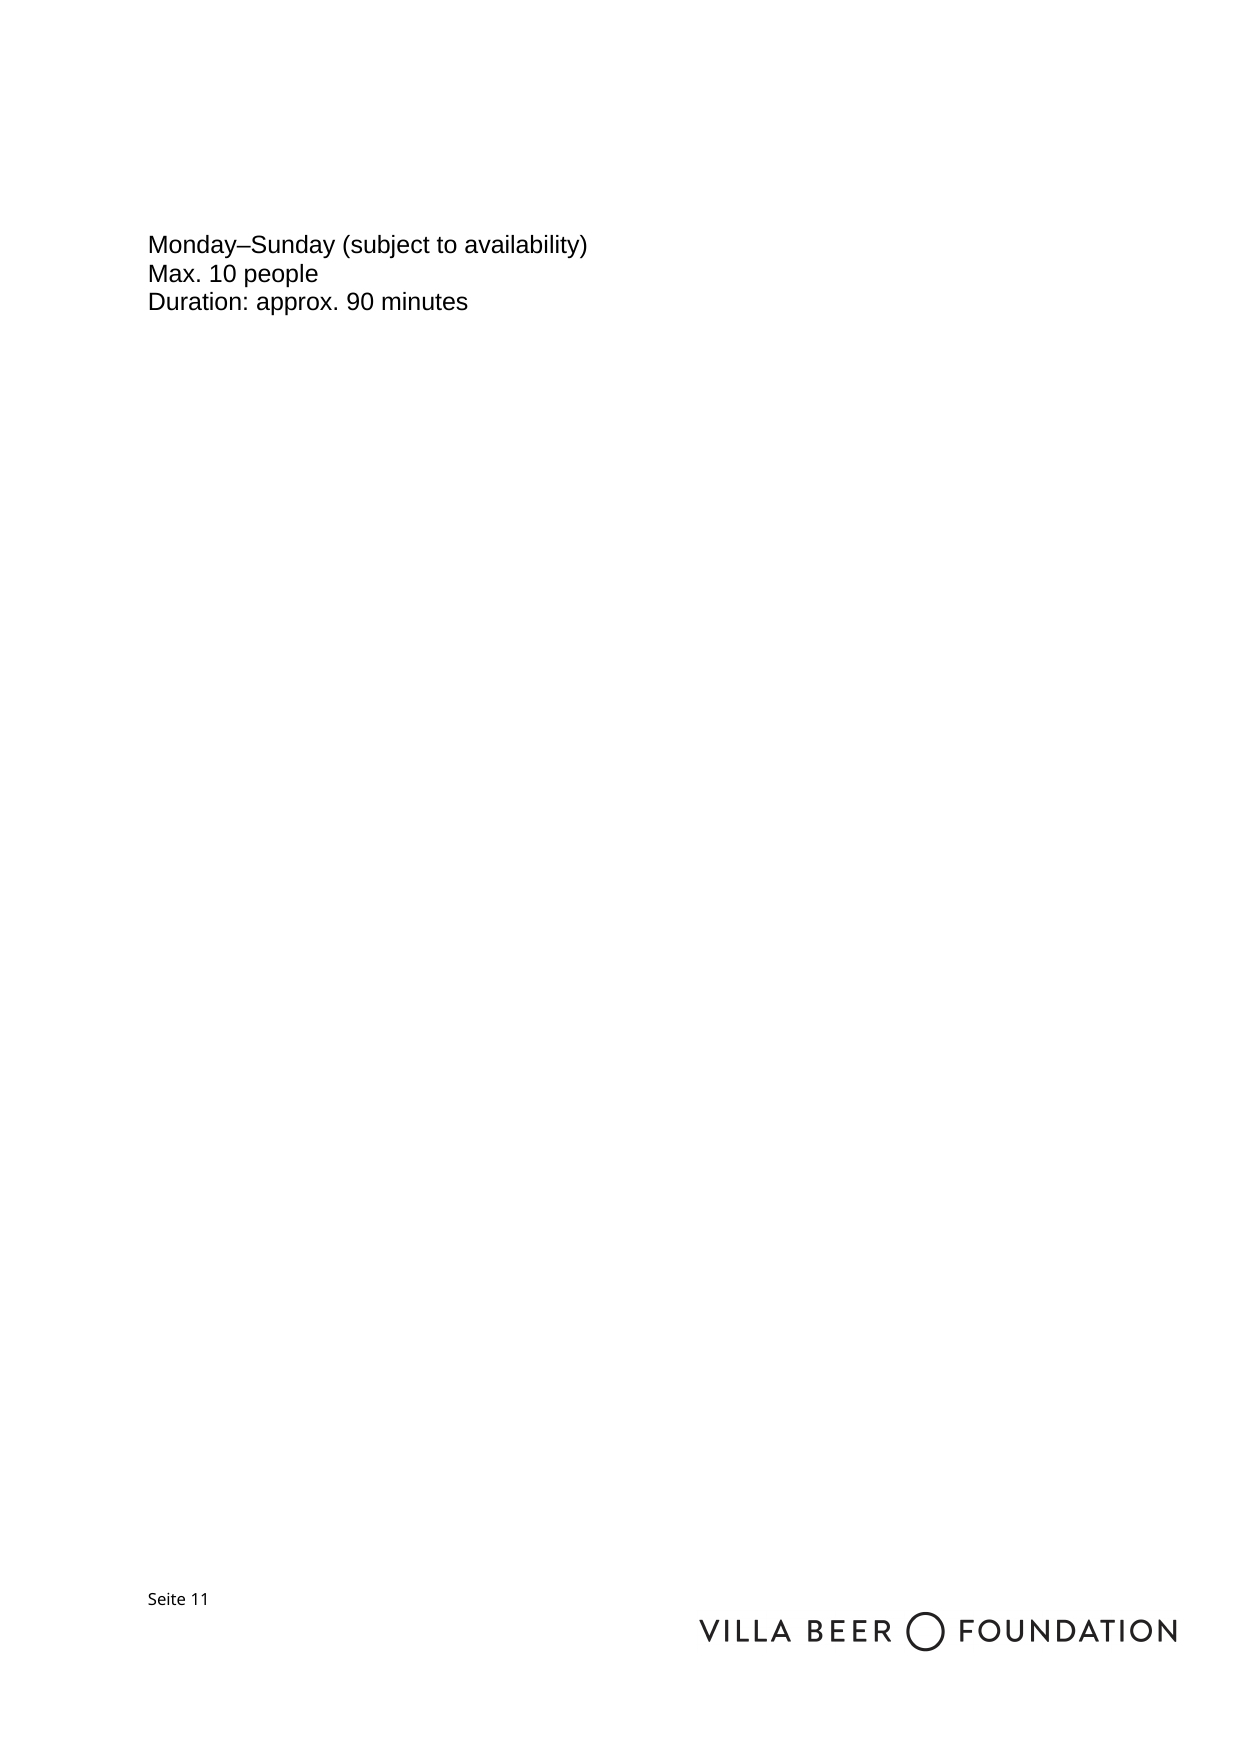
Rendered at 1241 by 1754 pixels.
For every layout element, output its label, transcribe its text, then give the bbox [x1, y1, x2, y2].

picture [697, 1610, 1181, 1653]
text Monday–Sunday (subject to availability) Max. 10 people Duration: approx. 90 minutes [148, 230, 1107, 316]
